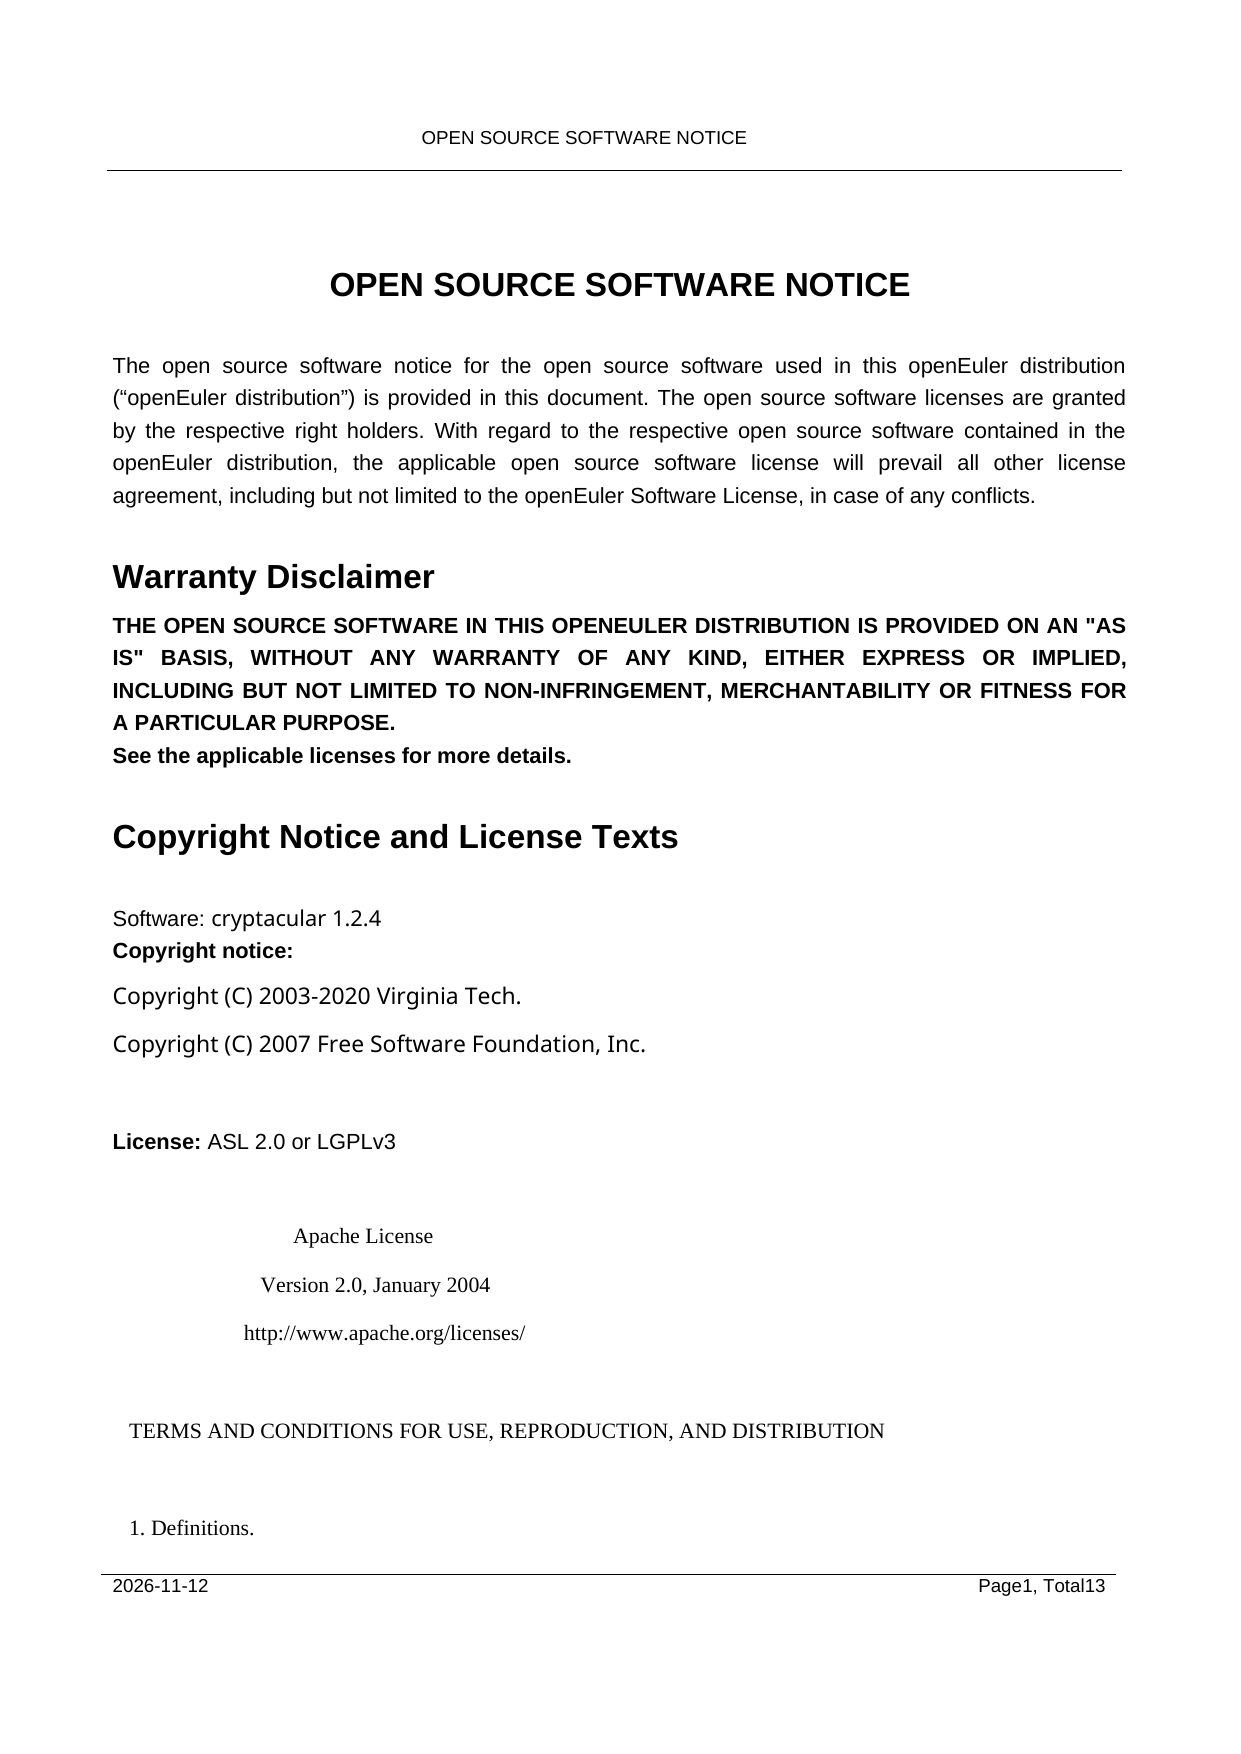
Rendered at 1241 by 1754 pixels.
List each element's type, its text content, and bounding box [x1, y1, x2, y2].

text Copyright (C) 2003-2020 Virginia Tech. Copyright (C) 2007 Free Software Foundation, Inc. [112, 979, 1128, 1109]
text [112, 1170, 1128, 1544]
text Warranty Disclaimer [112, 544, 1128, 609]
text THE OPEN SOURCE SOFTWARE IN THIS OPENEULER DISTRIBUTION IS PROVIDED ON AN "AS IS" BASIS, WITHOUT ANY WARRANTY OF ANY KIND, EITHER EXPRESS OR IMPLIED, INCLUDING BUT NOT LIMITED TO NON-INFRINGEMENT, MERCHANTABILITY OR FITNESS FOR A PARTICULAR PURPOSE. See the applicable licenses for more details. [112, 609, 1128, 771]
text OPEN SOURCE SOFTWARE NOTICE [112, 251, 1128, 316]
text License: ASL 2.0 or LGPLv3 [112, 1125, 1128, 1158]
text Copyright Notice and License Texts [112, 804, 1128, 869]
text Copyright notice: [112, 934, 1128, 966]
text The open source software notice for the open source software used in this openEuler distribution (“openEuler distribution”) is provided in this document. The open source software licenses are granted by the respective right holders. With regard to the respective open source software contained in the openEuler distribution, the applicable open source software license will prevail all other license agreement, including but not limited to the openEuler Software License, in case of any conflicts. [112, 349, 1128, 511]
text Software: cryptacular 1.2.4 [112, 901, 1128, 934]
